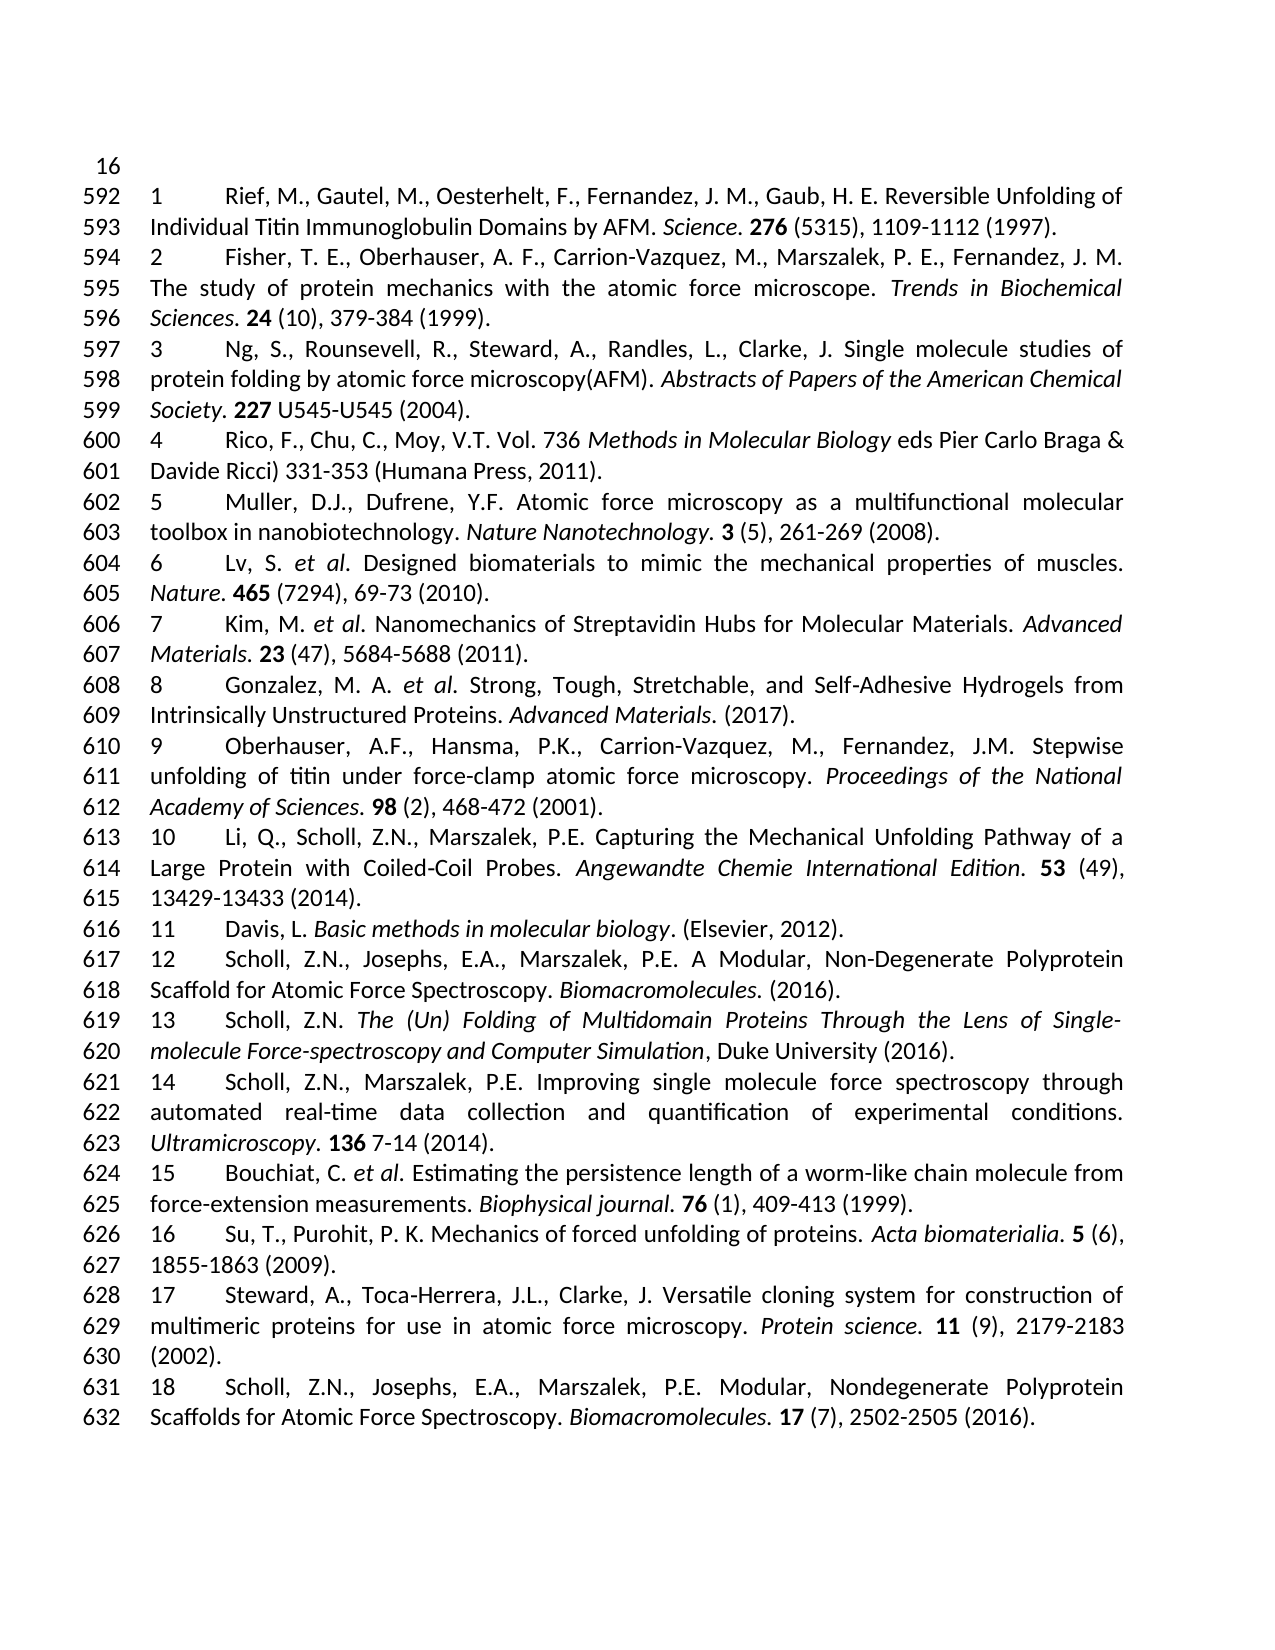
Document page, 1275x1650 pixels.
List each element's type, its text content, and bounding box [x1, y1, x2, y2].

list 4 Rico, F., Chu, C., Moy, V.T. Vol. 736 Methods in Molecular Biology eds Pier Carlo Braga & Davide Ricci) 331-353 (Humana Press, 2011). [150, 425, 1125, 486]
list 11 Davis, L. Basic methods in molecular biology. (Elsevier, 2012). [150, 913, 1125, 943]
list 18 Scholl, Z.N., Josephs, E.A., Marszalek, P.E. Modular, Nondegenerate Polyprotein Scaffolds for Atomic Force Spectroscopy. Biomacromolecules. 17 (7), 2502-2505 (2016). [150, 1371, 1125, 1432]
list 2 Fisher, T. E., Oberhauser, A. F., Carrion-Vazquez, M., Marszalek, P. E., Fernandez, J. M. The study of protein mechanics with the atomic force microscope. Trends in Biochemical Sciences. 24 (10), 379-384 (1999). [150, 242, 1125, 333]
list 16 Su, T., Purohit, P. K. Mechanics of forced unfolding of proteins. Acta biomaterialia. 5 (6), 1855-1863 (2009). [150, 1218, 1125, 1279]
list 7 Kim, M. et al. Nanomechanics of Streptavidin Hubs for Molecular Materials. Advanced Materials. 23 (47), 5684-5688 (2011). [150, 608, 1125, 669]
list 8 Gonzalez, M. A. et al. Strong, Tough, Stretchable, and Self‐Adhesive Hydrogels from Intrinsically Unstructured Proteins. Advanced Materials. (2017). [150, 669, 1125, 730]
list 10 Li, Q., Scholl, Z.N., Marszalek, P.E. Capturing the Mechanical Unfolding Pathway of a Large Protein with Coiled‐Coil Probes. Angewandte Chemie International Edition. 53 (49), 13429-13433 (2014). [150, 821, 1125, 913]
list 17 Steward, A., Toca‐Herrera, J.L., Clarke, J. Versatile cloning system for construction of multimeric proteins for use in atomic force microscopy. Protein science. 11 (9), 2179-2183 (2002). [150, 1279, 1125, 1371]
list 9 Oberhauser, A.F., Hansma, P.K., Carrion-Vazquez, M., Fernandez, J.M. Stepwise unfolding of titin under force-clamp atomic force microscopy. Proceedings of the National Academy of Sciences. 98 (2), 468-472 (2001). [150, 730, 1125, 821]
list 12 Scholl, Z.N., Josephs, E.A., Marszalek, P.E. A Modular, Non-Degenerate Polyprotein Scaffold for Atomic Force Spectroscopy. Biomacromolecules. (2016). [150, 943, 1125, 1004]
list 5 Muller, D.J., Dufrene, Y.F. Atomic force microscopy as a multifunctional molecular toolbox in nanobiotechnology. Nature Nanotechnology. 3 (5), 261-269 (2008). [150, 486, 1125, 547]
list 1 Rief, M., Gautel, M., Oesterhelt, F., Fernandez, J. M., Gaub, H. E. Reversible Unfolding of Individual Titin Immunoglobulin Domains by AFM. Science. 276 (5315), 1109-1112 (1997). [150, 181, 1125, 242]
list 14 Scholl, Z.N., Marszalek, P.E. Improving single molecule force spectroscopy through automated real-time data collection and quantification of experimental conditions. Ultramicroscopy. 136 7-14 (2014). [150, 1066, 1125, 1157]
list 15 Bouchiat, C. et al. Estimating the persistence length of a worm-like chain molecule from force-extension measurements. Biophysical journal. 76 (1), 409-413 (1999). [150, 1157, 1125, 1218]
list 13 Scholl, Z.N. The (Un) Folding of Multidomain Proteins Through the Lens of Single-molecule Force-spectroscopy and Computer Simulation, Duke University (2016). [150, 1004, 1125, 1066]
list 3 Ng, S., Rounsevell, R., Steward, A., Randles, L., Clarke, J. Single molecule studies of protein folding by atomic force microscopy(AFM). Abstracts of Papers of the American Chemical Society. 227 U545-U545 (2004). [150, 333, 1125, 425]
list 6 Lv, S. et al. Designed biomaterials to mimic the mechanical properties of muscles. Nature. 465 (7294), 69-73 (2010). [150, 547, 1125, 608]
